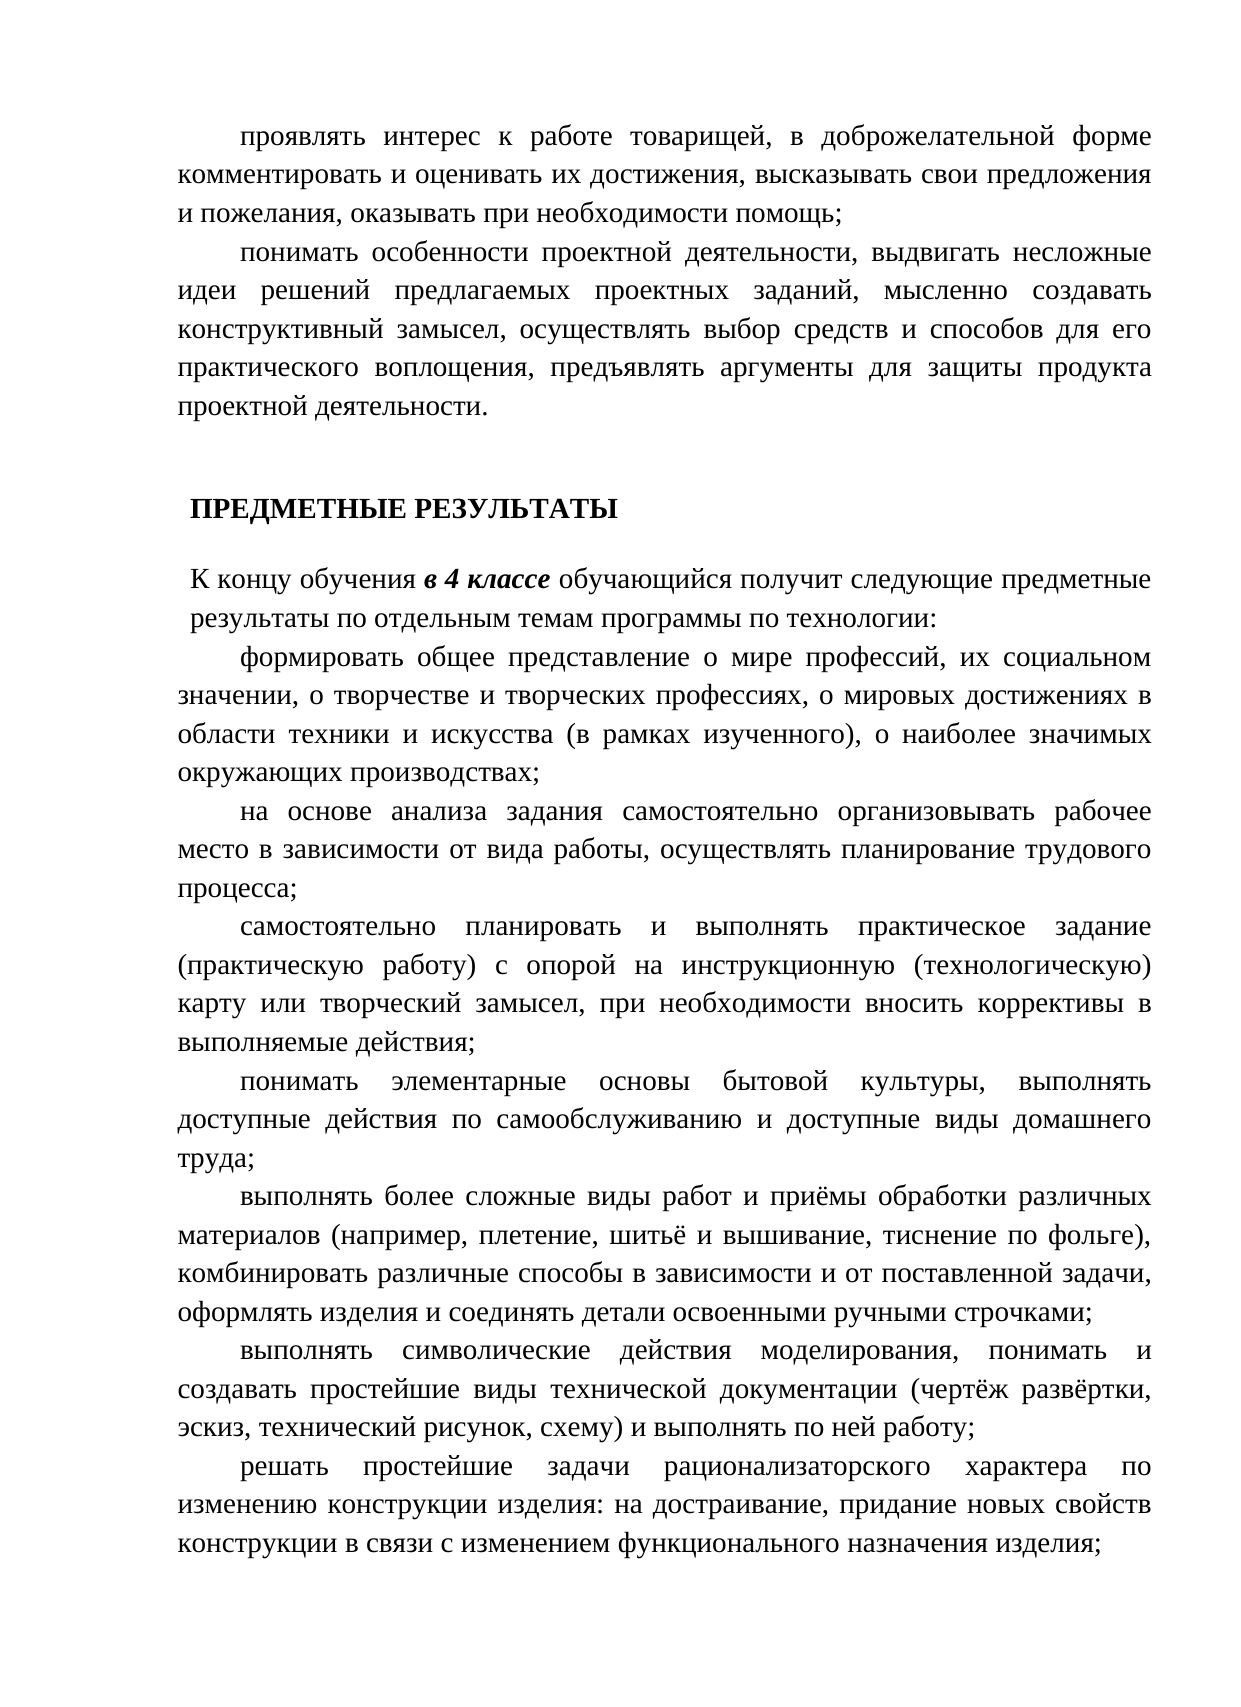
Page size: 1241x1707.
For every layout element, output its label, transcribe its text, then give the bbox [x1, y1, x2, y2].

text выполнять символические действия моделирования, понимать и создавать простейшие виды технической документации (чертёж развёртки, эскиз, технический рисунок, схему) и выполнять по ней работу; [177, 1332, 1152, 1443]
text выполнять более сложные виды работ и приёмы обработки различных материалов (например, плетение, шитьё и вышивание, тиснение по фольге), комбинировать различные способы в зависимости и от поставленной задачи, оформлять изделия и соединять детали освоенными ручными строчками; [177, 1178, 1152, 1327]
text проявлять интерес к работе товарищей, в доброжелательной форме комментировать и оценивать их достижения, высказывать свои предложения и пожелания, оказывать при необходимости помощь; [177, 118, 1152, 229]
text на основе анализа задания самостоятельно организовывать рабочее место в зависимости от вида работы, осуществлять планирование трудового процесса; [177, 793, 1152, 903]
text формировать общее представление о мире профессий, их социальном значении, о творчестве и творческих профессиях, о мировых достижениях в области техники и искусства (в рамках изученного), о наиболее значимых окружающих производствах; [177, 639, 1152, 788]
text решать простейшие задачи рационализаторского характера по изменению конструкции изделия: на достраивание, придание новых свойств конструкции в связи с изменением функционального назначения изделия; [177, 1448, 1152, 1559]
text самостоятельно планировать и выполнять практическое задание (практическую работу) с опорой на инструкционную (технологическую) карту или творческий замысел, при необходимости вносить коррективы в выполняемые действия; [177, 908, 1152, 1058]
text понимать особенности проектной деятельности, выдвигать несложные идеи решений предлагаемых проектных заданий, мысленно создавать конструктивный замысел, осуществлять выбор средств и способов для его практического воплощения, предъявлять аргументы для защиты продукта проектной деятельности. [177, 234, 1152, 421]
text К концу обучения в 4 классе обучающийся получит следующие предметные результаты по отдельным темам программы по технологии: [190, 562, 1152, 634]
text понимать элементарные основы бытовой культуры, выполнять доступные действия по самообслуживанию и доступные виды домашнего труда; [177, 1063, 1152, 1173]
text ПРЕДМЕТНЫЕ РЕЗУЛЬТАТЫ [190, 491, 1152, 524]
